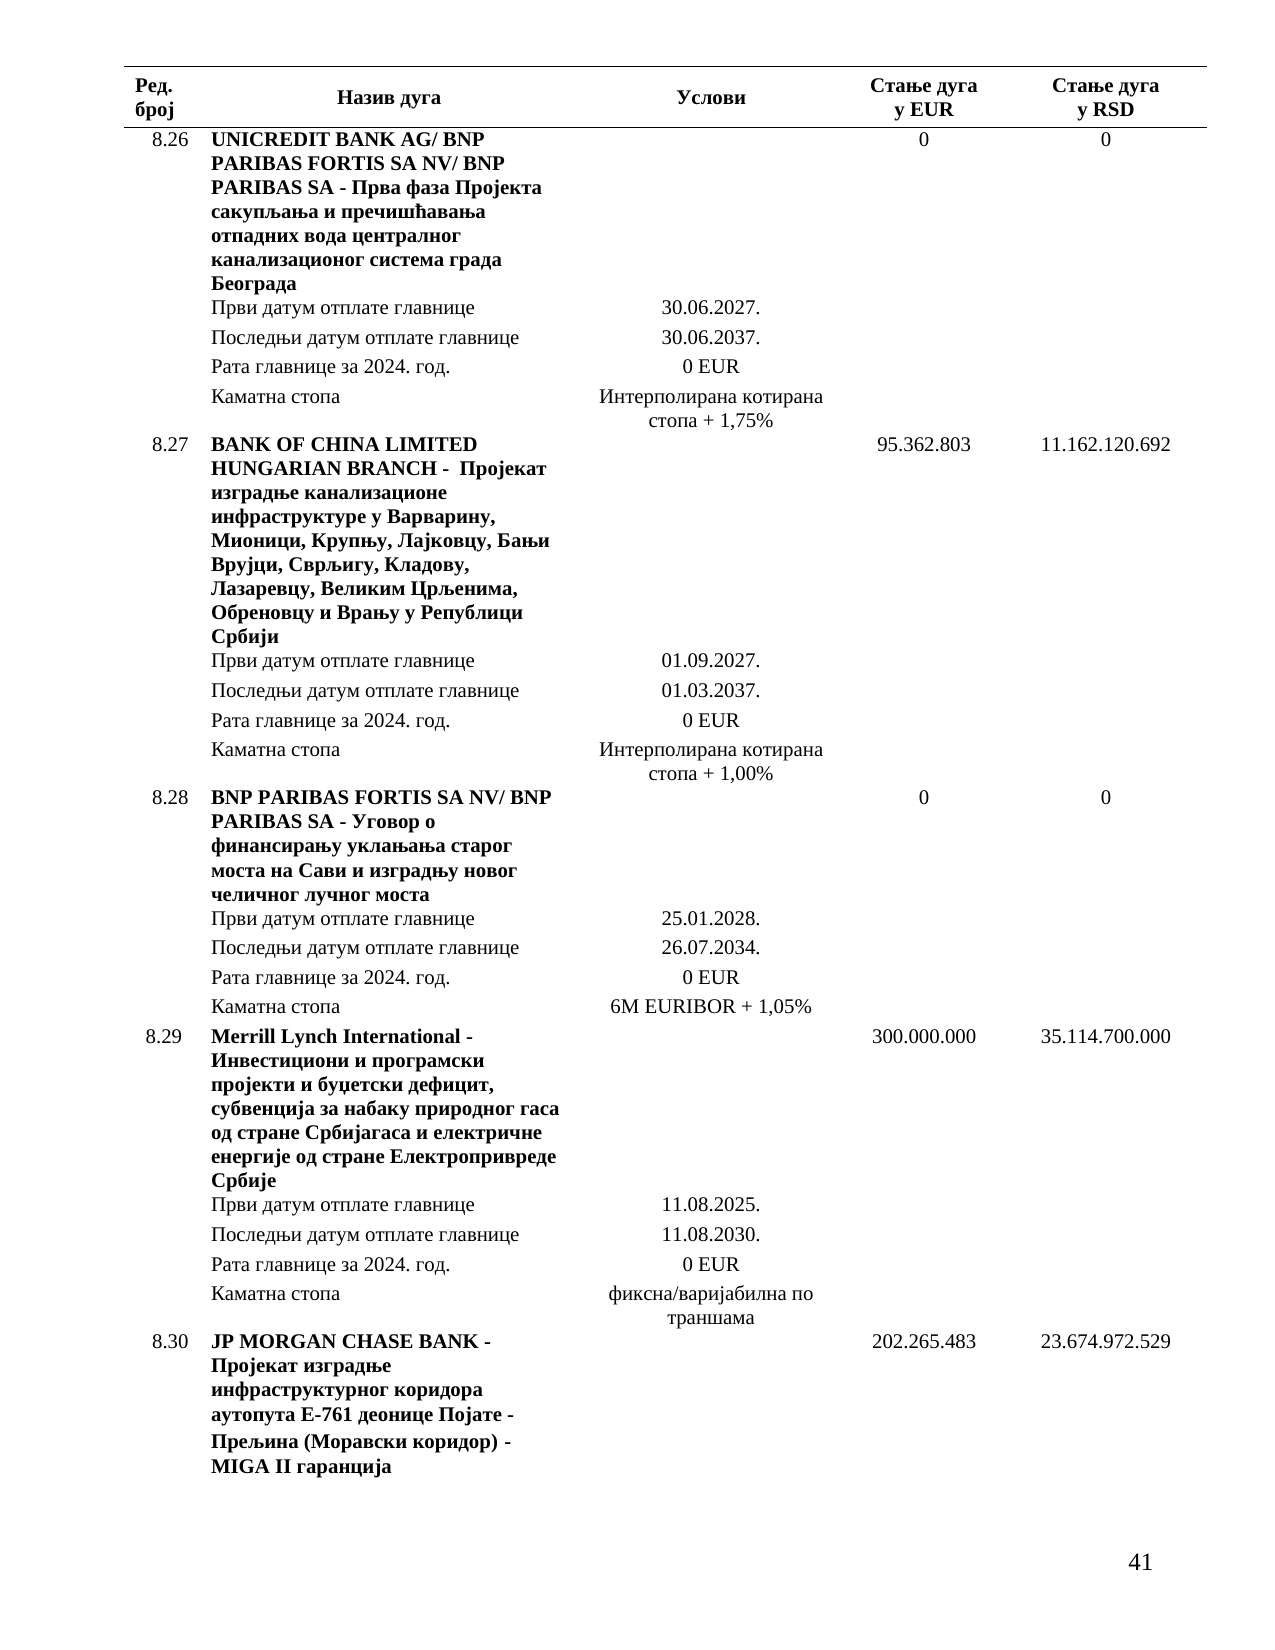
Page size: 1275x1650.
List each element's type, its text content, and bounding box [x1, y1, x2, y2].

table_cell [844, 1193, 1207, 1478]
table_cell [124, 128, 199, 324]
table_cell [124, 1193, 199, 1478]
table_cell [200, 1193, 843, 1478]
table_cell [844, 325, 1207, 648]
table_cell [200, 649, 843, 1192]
table_header Стање дуга у EUR [844, 67, 1004, 127]
table_header Назив дуга [200, 67, 578, 127]
table_header Услови [578, 67, 843, 127]
table_header Ред. број [124, 67, 199, 127]
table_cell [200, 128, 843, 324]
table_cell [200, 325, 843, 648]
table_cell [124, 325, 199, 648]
table_header Стање дуга у RSD [1004, 67, 1207, 127]
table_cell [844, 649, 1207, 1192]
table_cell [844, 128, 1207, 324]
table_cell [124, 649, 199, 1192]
